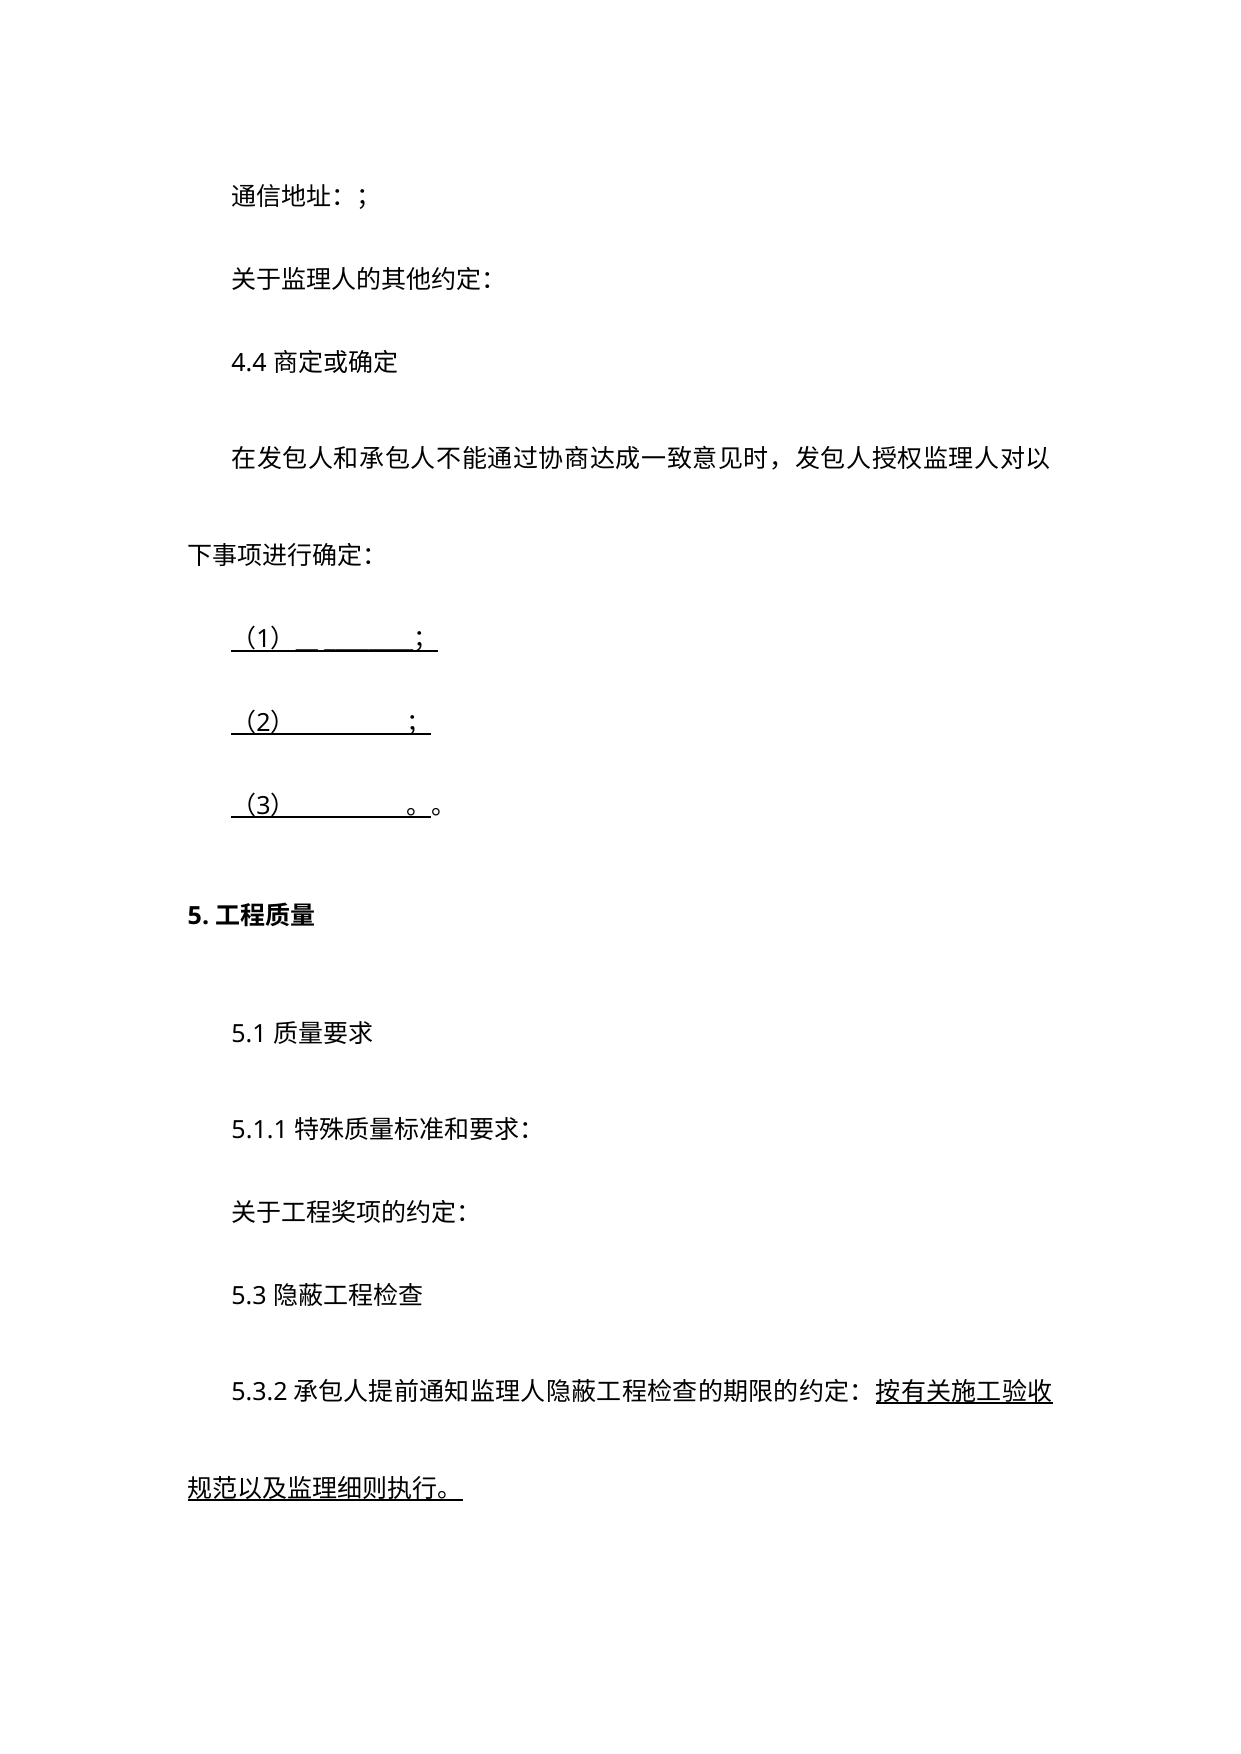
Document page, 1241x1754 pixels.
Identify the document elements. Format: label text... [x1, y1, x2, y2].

text 5.1.1 特殊质量标准和要求： [187, 1095, 1053, 1160]
text （2）__________； [231, 688, 1053, 753]
text 4.4 商定或确定 [187, 328, 1053, 393]
text 通信地址：； [187, 162, 1053, 227]
text 5.1 质量要求 [187, 999, 1053, 1064]
text 关于监理人的其他约定： [187, 245, 1053, 310]
text 5.3 隐蔽工程检查 [187, 1261, 1053, 1326]
text （3）__________。。 [231, 771, 1053, 836]
text 关于工程奖项的约定： [187, 1178, 1053, 1243]
text 5.3.2承包人提前通知监理人隐蔽工程检查的期限的约定：按有关施工验收规范以及监理细则执行。 [187, 1357, 1053, 1519]
text 5. 工程质量 [187, 881, 1053, 946]
text 在发包人和承包人不能通过协商达成一致意见时，发包人授权监理人对以下事项进行确定： [187, 424, 1053, 586]
text （1）__ ________； [231, 604, 1053, 669]
